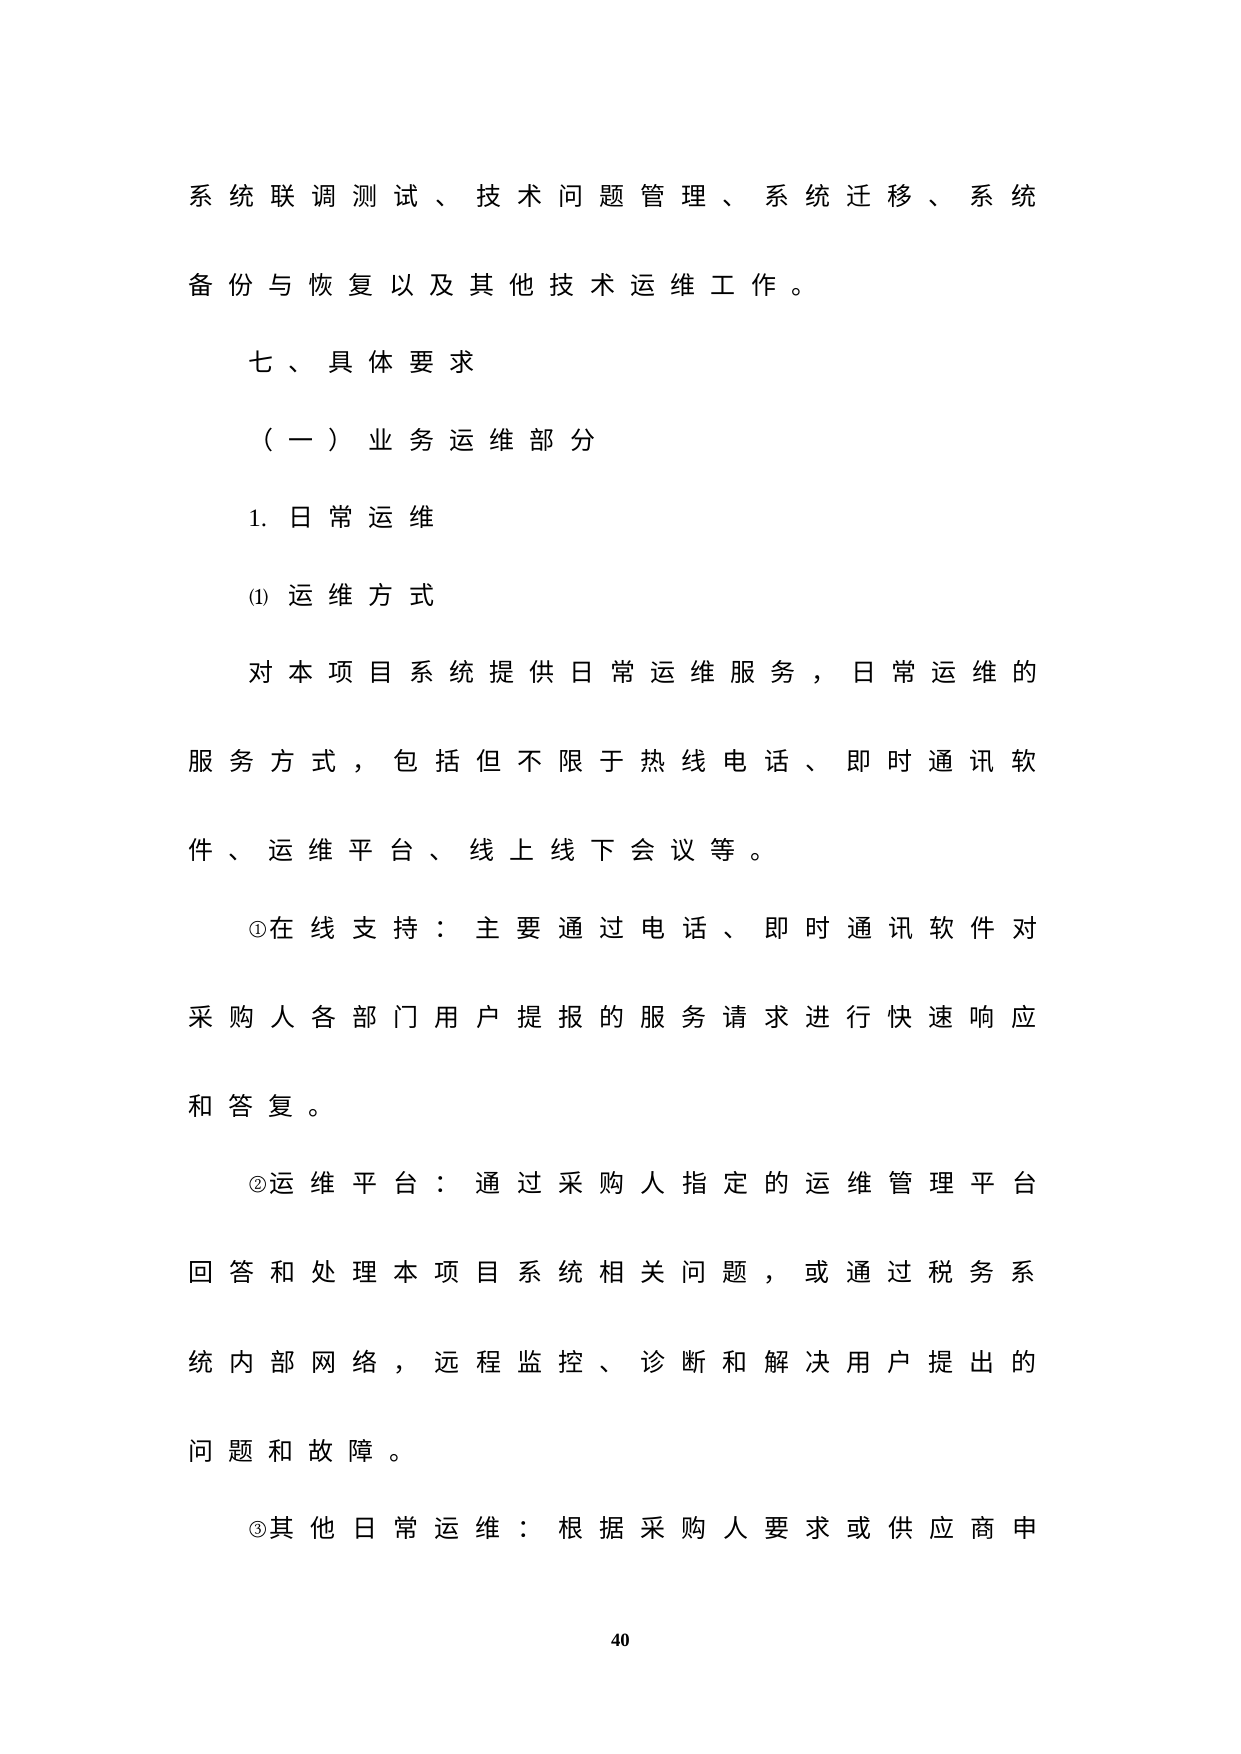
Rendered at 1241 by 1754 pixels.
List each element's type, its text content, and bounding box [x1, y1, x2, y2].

text ⑴运维方式 [188, 563, 1052, 623]
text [188, 1497, 1052, 1556]
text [188, 164, 1052, 313]
text 1. 日常运维 [188, 486, 1052, 545]
text 对本项目系统提供日常运维服务，日常运维的服务方式，包括但不限于热线电话、即时通讯软件、运维平台、线上线下会议等。 [188, 641, 1052, 878]
text ①在线支持：主要通过电话、即时通讯软件对采购人各部门用户提报的服务请求进行快速响应和答复。 [188, 897, 1052, 1134]
text （一）业务运维部分 [188, 408, 1052, 468]
text 七、具体要求 [188, 331, 1052, 390]
text ②运维平台：通过采购人指定的运维管理平台回答和处理本项目系统相关问题，或通过税务系统内部网络，远程监控、诊断和解决用户提出的问题和故障。 [188, 1152, 1052, 1479]
